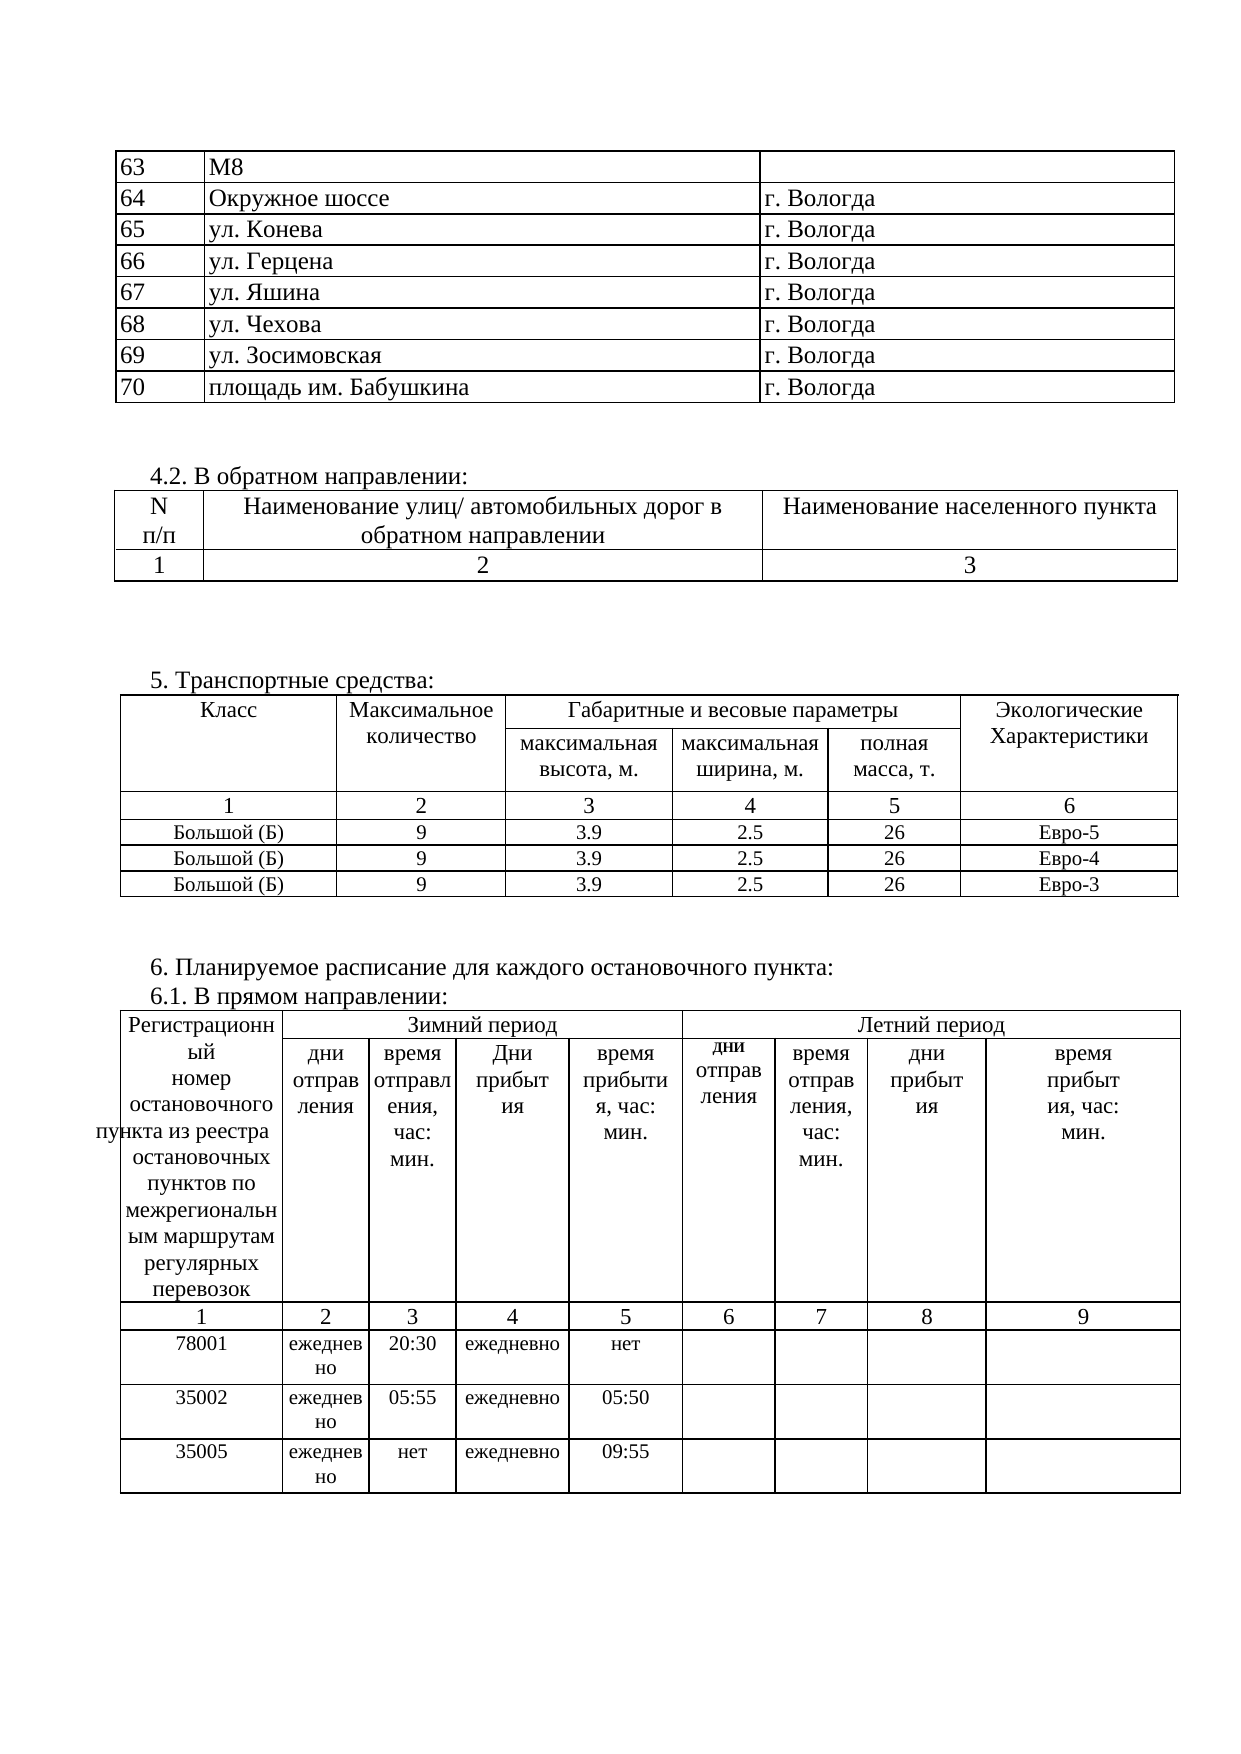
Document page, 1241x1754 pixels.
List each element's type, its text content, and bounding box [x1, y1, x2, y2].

table_cell Окружное шоссе [205, 183, 759, 213]
table_header Максимальное количество [337, 696, 505, 791]
table_cell г. Вологда [761, 246, 1174, 276]
table_cell 78001 [121, 1331, 282, 1383]
table_cell 67 [117, 277, 204, 307]
table_cell Большой (Б) [121, 872, 336, 896]
table_cell 7 [776, 1303, 867, 1329]
table_cell 3 [370, 1303, 455, 1329]
table_cell 5 [829, 792, 960, 819]
table_cell полная масса, т. [829, 729, 960, 791]
table_cell [683, 1440, 774, 1492]
table_cell время прибыти я, час: мин. [570, 1039, 682, 1301]
table_cell [868, 1385, 985, 1438]
table_cell 9 [337, 846, 505, 870]
table_header N п/п [115, 491, 203, 548]
table_cell время отправл ения, час: мин. [370, 1039, 455, 1301]
text 6.1. В прямом направлении: [150, 981, 1090, 1010]
table_cell [868, 1440, 985, 1492]
table_header Наименование улиц/ автомобильных дорог в обратном направлении [204, 491, 762, 548]
table_cell 3.9 [506, 820, 672, 844]
table_cell 64 [117, 183, 204, 213]
table_cell [761, 152, 1174, 181]
table_header Наименование населенного пункта [763, 491, 1177, 548]
table_cell [683, 1385, 774, 1438]
table_cell 3.9 [506, 846, 672, 870]
table_cell 6 [683, 1303, 774, 1329]
table_cell 4 [673, 792, 827, 819]
table_cell 26 [829, 872, 960, 896]
table_cell 5 [570, 1303, 682, 1329]
table_cell 35005 [121, 1440, 282, 1492]
table_cell 1 [115, 550, 203, 580]
table_cell [776, 1385, 867, 1438]
table_header Класс [121, 696, 336, 791]
table_cell ДНИ отправ ления [683, 1039, 774, 1301]
table_cell время отправ ления, час: мин. [776, 1039, 867, 1301]
table_cell [776, 1331, 867, 1383]
table_cell 9 [987, 1303, 1180, 1329]
table_cell 20:30 [370, 1331, 455, 1383]
table_header Летний период [683, 1011, 1180, 1038]
table_cell ул. Чехова [205, 309, 759, 339]
table_cell г. Вологда [761, 277, 1174, 307]
table_cell Большой (Б) [121, 820, 336, 844]
table_cell г. Вологда [761, 372, 1174, 402]
table_cell 69 [117, 340, 204, 370]
table_cell ежедневно [283, 1331, 368, 1383]
table_cell 26 [829, 846, 960, 870]
table_cell 63 [117, 152, 204, 181]
table_header Зимний период [283, 1011, 682, 1038]
table_cell ежедневно [457, 1385, 568, 1438]
table_cell Евро-5 [961, 820, 1177, 844]
table_header Габаритные и весовые параметры [506, 696, 960, 727]
table_cell ежедневно [283, 1440, 368, 1492]
table_cell 9 [337, 872, 505, 896]
table_cell г. Вологда [761, 340, 1174, 370]
table_cell 3 [763, 549, 1177, 580]
table_cell 3.9 [506, 872, 672, 896]
table_cell 2.5 [673, 872, 827, 896]
table_cell ул. Яшина [205, 277, 759, 307]
table_cell г. Вологда [761, 215, 1174, 244]
table_cell Большой (Б) [121, 846, 336, 870]
table_cell время прибыт ия, час: мин. [987, 1039, 1180, 1301]
table_cell ул. Герцена [205, 246, 759, 276]
table_cell 4 [457, 1303, 568, 1329]
table_cell площадь им. Бабушкина [205, 372, 759, 402]
table_cell 2 [283, 1303, 368, 1329]
table_cell 2.5 [673, 820, 827, 844]
table_cell максимальная высота, м. [506, 729, 672, 791]
table_cell 70 [117, 372, 204, 402]
table_cell 05:55 [370, 1385, 455, 1438]
table_cell 6 [961, 792, 1177, 819]
table_cell 2 [337, 792, 505, 819]
table_cell ул. Зосимовская [205, 340, 759, 370]
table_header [121, 1011, 282, 1301]
table_cell 3 [506, 792, 672, 819]
table_cell г. Вологда [761, 183, 1174, 213]
table_cell нет [370, 1440, 455, 1492]
table_cell ежедневно [457, 1331, 568, 1383]
table_cell 26 [829, 820, 960, 844]
table_cell 65 [117, 215, 204, 244]
table_cell 05:50 [570, 1385, 682, 1438]
table_cell ул. Конева [205, 215, 759, 244]
table_cell [683, 1331, 774, 1383]
table_cell [987, 1331, 1180, 1383]
table_cell Евро-3 [961, 872, 1177, 896]
table_cell максимальная ширина, м. [673, 729, 827, 791]
table_cell [776, 1440, 867, 1492]
text 5. Транспортные средства: [150, 665, 1090, 694]
table_cell 9 [337, 820, 505, 844]
table_header Экологические Характеристики [961, 696, 1177, 791]
table_cell 1 [121, 792, 336, 819]
table_cell 2.5 [673, 846, 827, 870]
table_cell [868, 1331, 985, 1383]
table_cell 09:55 [570, 1440, 682, 1492]
table_cell ежедневно [283, 1385, 368, 1438]
table_cell Евро-4 [961, 846, 1177, 870]
table_cell 8 [868, 1303, 985, 1329]
table_cell 2 [204, 550, 762, 580]
table_cell 35002 [121, 1385, 282, 1438]
table_cell 1 [121, 1303, 282, 1329]
table_cell Дни прибыт ия [457, 1039, 568, 1301]
table_cell М8 [205, 152, 759, 181]
table_cell г. Вологда [761, 309, 1174, 339]
table_cell 68 [117, 309, 204, 339]
table_cell 66 [117, 246, 204, 276]
table_cell ежедневно [457, 1440, 568, 1492]
text 6. Планируемое расписание для каждого остановочного пункта: [150, 952, 1090, 981]
text 4.2. В обратном направлении: [150, 461, 1090, 489]
table_cell [987, 1385, 1180, 1438]
table_cell [987, 1440, 1180, 1492]
table_cell дни прибыт ия [868, 1039, 985, 1301]
table_cell нет [570, 1331, 682, 1383]
table_cell дни отправ ления [283, 1039, 368, 1301]
